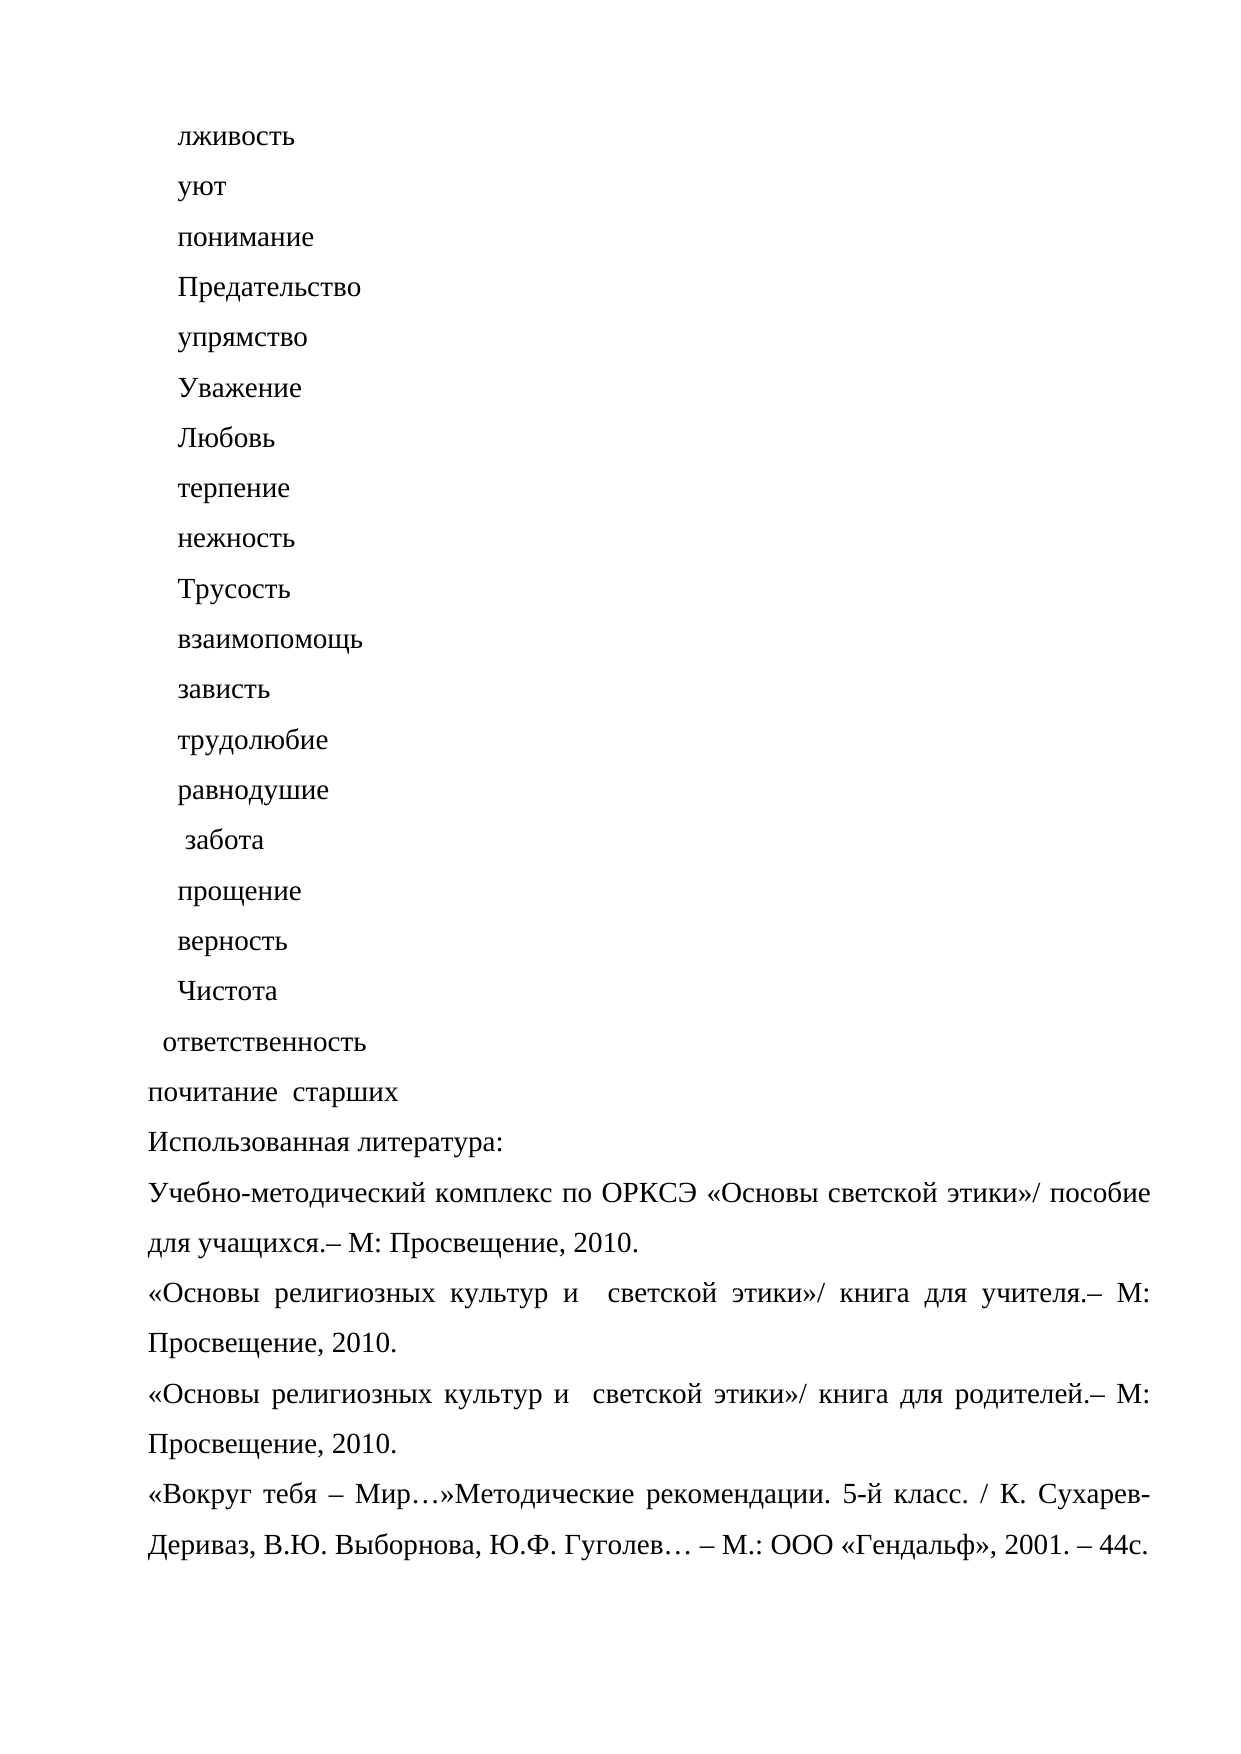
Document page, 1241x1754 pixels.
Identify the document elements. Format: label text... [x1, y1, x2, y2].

text Уважение [177, 370, 1152, 403]
text Чистота [177, 973, 1152, 1007]
text взаимопомощь [177, 621, 1152, 655]
text верность [177, 923, 1152, 957]
text упрямство [177, 319, 1152, 353]
text забота [177, 822, 1152, 856]
text Предательство [177, 269, 1152, 303]
text ответственность [162, 1024, 1167, 1057]
text почитание старших [148, 1074, 1152, 1108]
text Любовь [177, 420, 1152, 453]
text уют [177, 168, 1152, 202]
text «Основы религиозных культур и светской этики»/ книга для родителей.– М: Просвещение, 2010. [148, 1376, 1152, 1460]
text нежность [177, 521, 1152, 554]
text терпение [177, 470, 1152, 504]
text лживость [177, 118, 1152, 152]
text понимание [177, 219, 1152, 252]
text Учебно-методический комплекс по ОРКСЭ «Основы светской этики»/ пособие для учащихся.– М: Просвещение, 2010. [148, 1175, 1152, 1258]
text равнодушие [177, 772, 1152, 806]
text прощение [177, 873, 1152, 906]
text трудолюбие [177, 722, 1152, 755]
text Трусость [177, 571, 1152, 604]
text Использованная литература: [148, 1124, 1152, 1158]
text «Вокруг тебя – Мир…»Методические рекомендации. 5-й класс. / К. Сухарев-Дериваз, В.Ю. Выборнова, Ю.Ф. Гуголев… – М.: ООО «Гендальф», 2001. – 44с. [148, 1477, 1152, 1560]
text «Основы религиозных культур и светской этики»/ книга для учителя.– М: Просвещение, 2010. [148, 1275, 1152, 1359]
text зависть [177, 672, 1152, 705]
